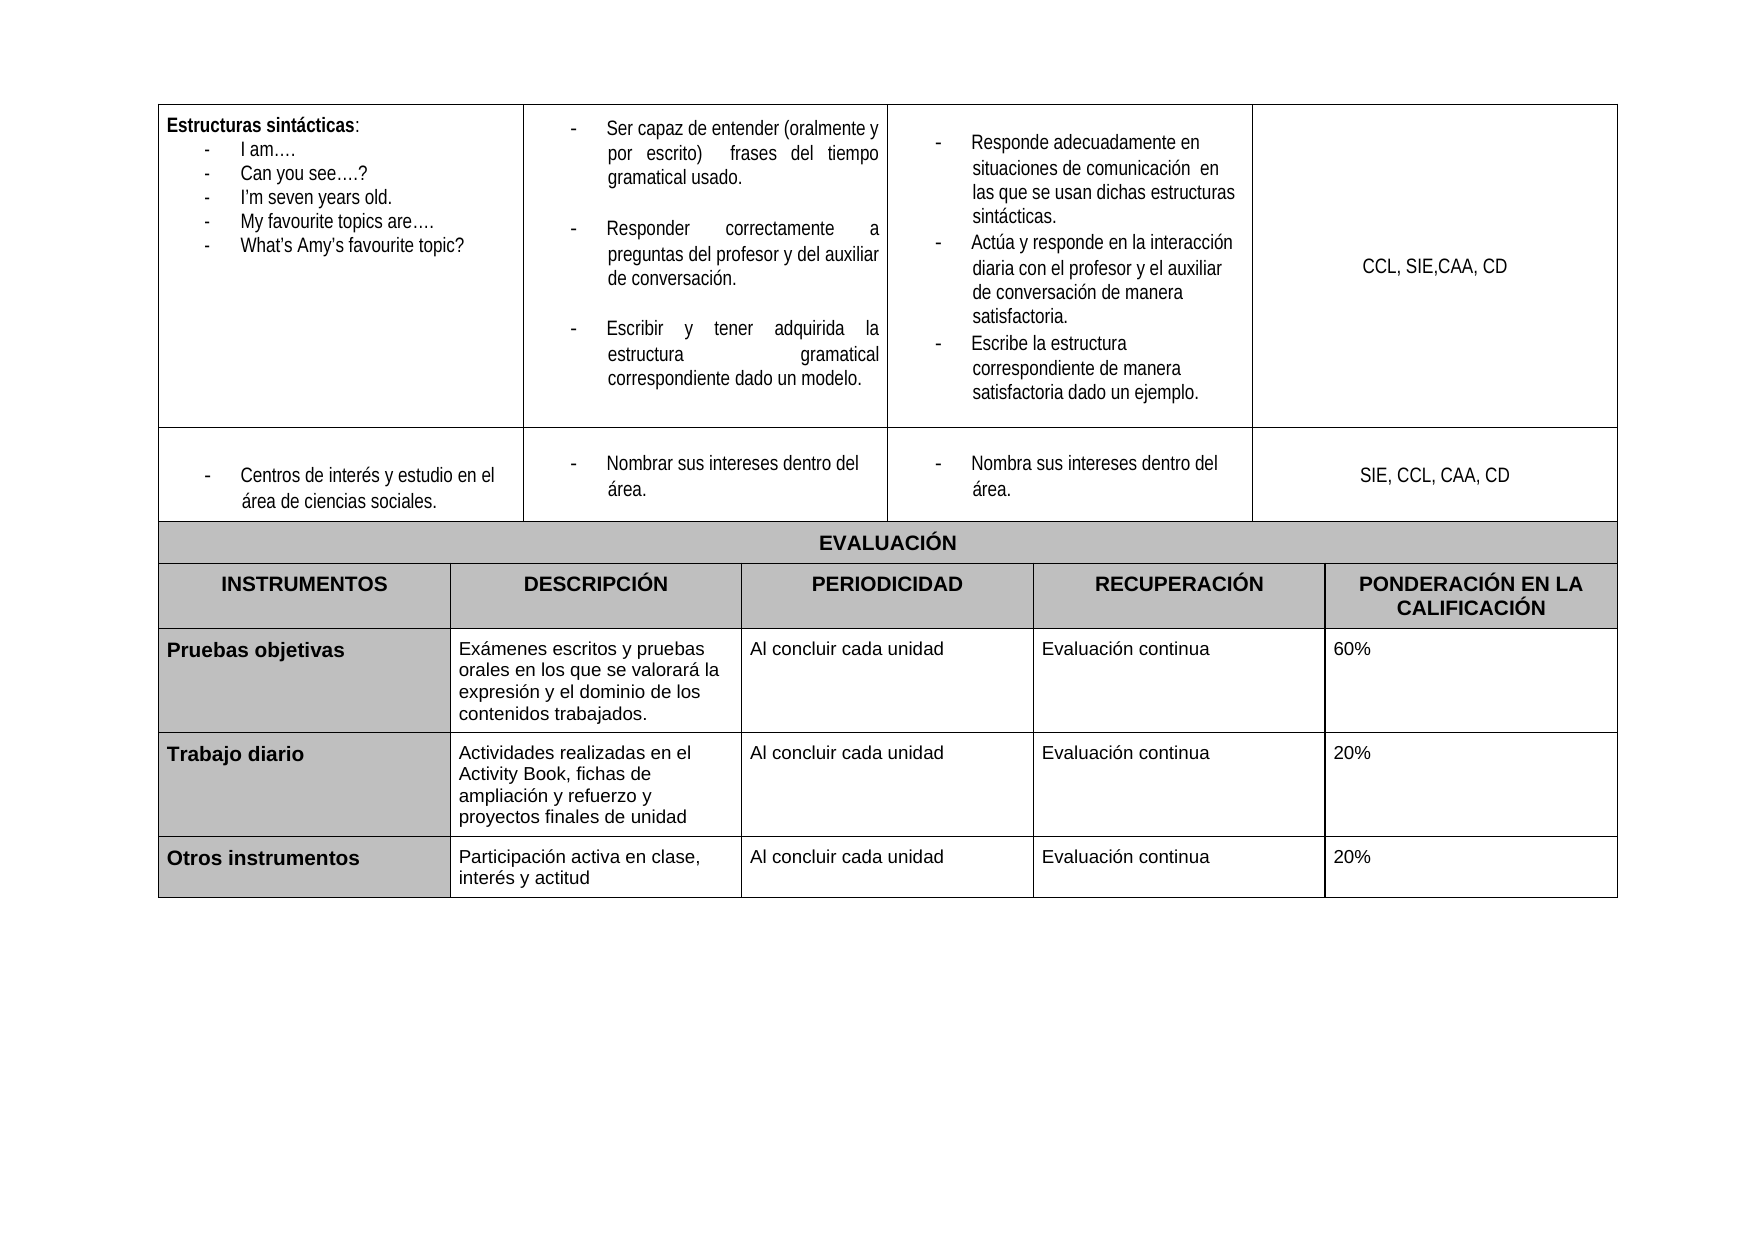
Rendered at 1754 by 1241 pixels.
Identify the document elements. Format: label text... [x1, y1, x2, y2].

table_cell Centros de interés y estudio en el área de ciencias sociales. [159, 428, 523, 521]
table_cell Trabajo diario [159, 733, 450, 836]
table_cell Actividades realizadas en el Activity Book, fichas de ampliación y refuerzo y proyectos finales de unidad [451, 733, 741, 836]
table_cell CCL, SIE,CAA, CD [1253, 105, 1617, 427]
table_cell EVALUACIÓN [159, 522, 1617, 563]
table_cell Exámenes escritos y pruebas orales en los que se valorará la expresión y el dominio de los contenidos trabajados. [451, 629, 741, 732]
table_cell 60% [1326, 629, 1617, 732]
table_cell DESCRIPCIÓN [451, 564, 741, 628]
table_cell Pruebas objetivas [159, 629, 450, 732]
table_cell Al concluir cada unidad [742, 837, 1033, 897]
table_cell Al concluir cada unidad [742, 629, 1033, 732]
table_cell 20% [1326, 837, 1617, 897]
table_cell Ser capaz de entender (oralmente y por escrito) frases del tiempo gramatical usado. Responder correctamente a preguntas del profesor y del auxiliar de conversación. Escribir y tener adquirida la estructura gramatical correspondiente dado un modelo. [524, 105, 887, 427]
table_cell PERIODICIDAD [742, 564, 1033, 628]
table_cell Estructuras sintácticas: I am…. Can you see….? I’m seven years old. My favourite topics are…. What’s Amy’s favourite topic? [159, 105, 523, 427]
table_cell RECUPERACIÓN [1034, 564, 1324, 628]
table_cell Nombrar sus intereses dentro del área. [524, 428, 887, 521]
table_cell Otros instrumentos [159, 837, 450, 897]
table_cell 20% [1326, 733, 1617, 836]
table_cell PONDERACIÓN EN LA CALIFICACIÓN [1326, 564, 1617, 628]
table_cell Evaluación continua [1034, 837, 1324, 897]
table_cell Nombra sus intereses dentro del área. [888, 428, 1252, 521]
table_cell Al concluir cada unidad [742, 733, 1033, 836]
table_cell Evaluación continua [1034, 629, 1324, 732]
table_cell Evaluación continua [1034, 733, 1324, 836]
table_cell INSTRUMENTOS [159, 564, 450, 628]
table_cell SIE, CCL, CAA, CD [1253, 428, 1617, 521]
table_cell Responde adecuadamente en situaciones de comunicación en las que se usan dichas estructuras sintácticas. Actúa y responde en la interacción diaria con el profesor y el auxiliar de conversación de manera satisfactoria. Escribe la estructura correspondiente de manera satisfactoria dado un ejemplo. [888, 105, 1252, 427]
table_cell Participación activa en clase, interés y actitud [451, 837, 741, 897]
